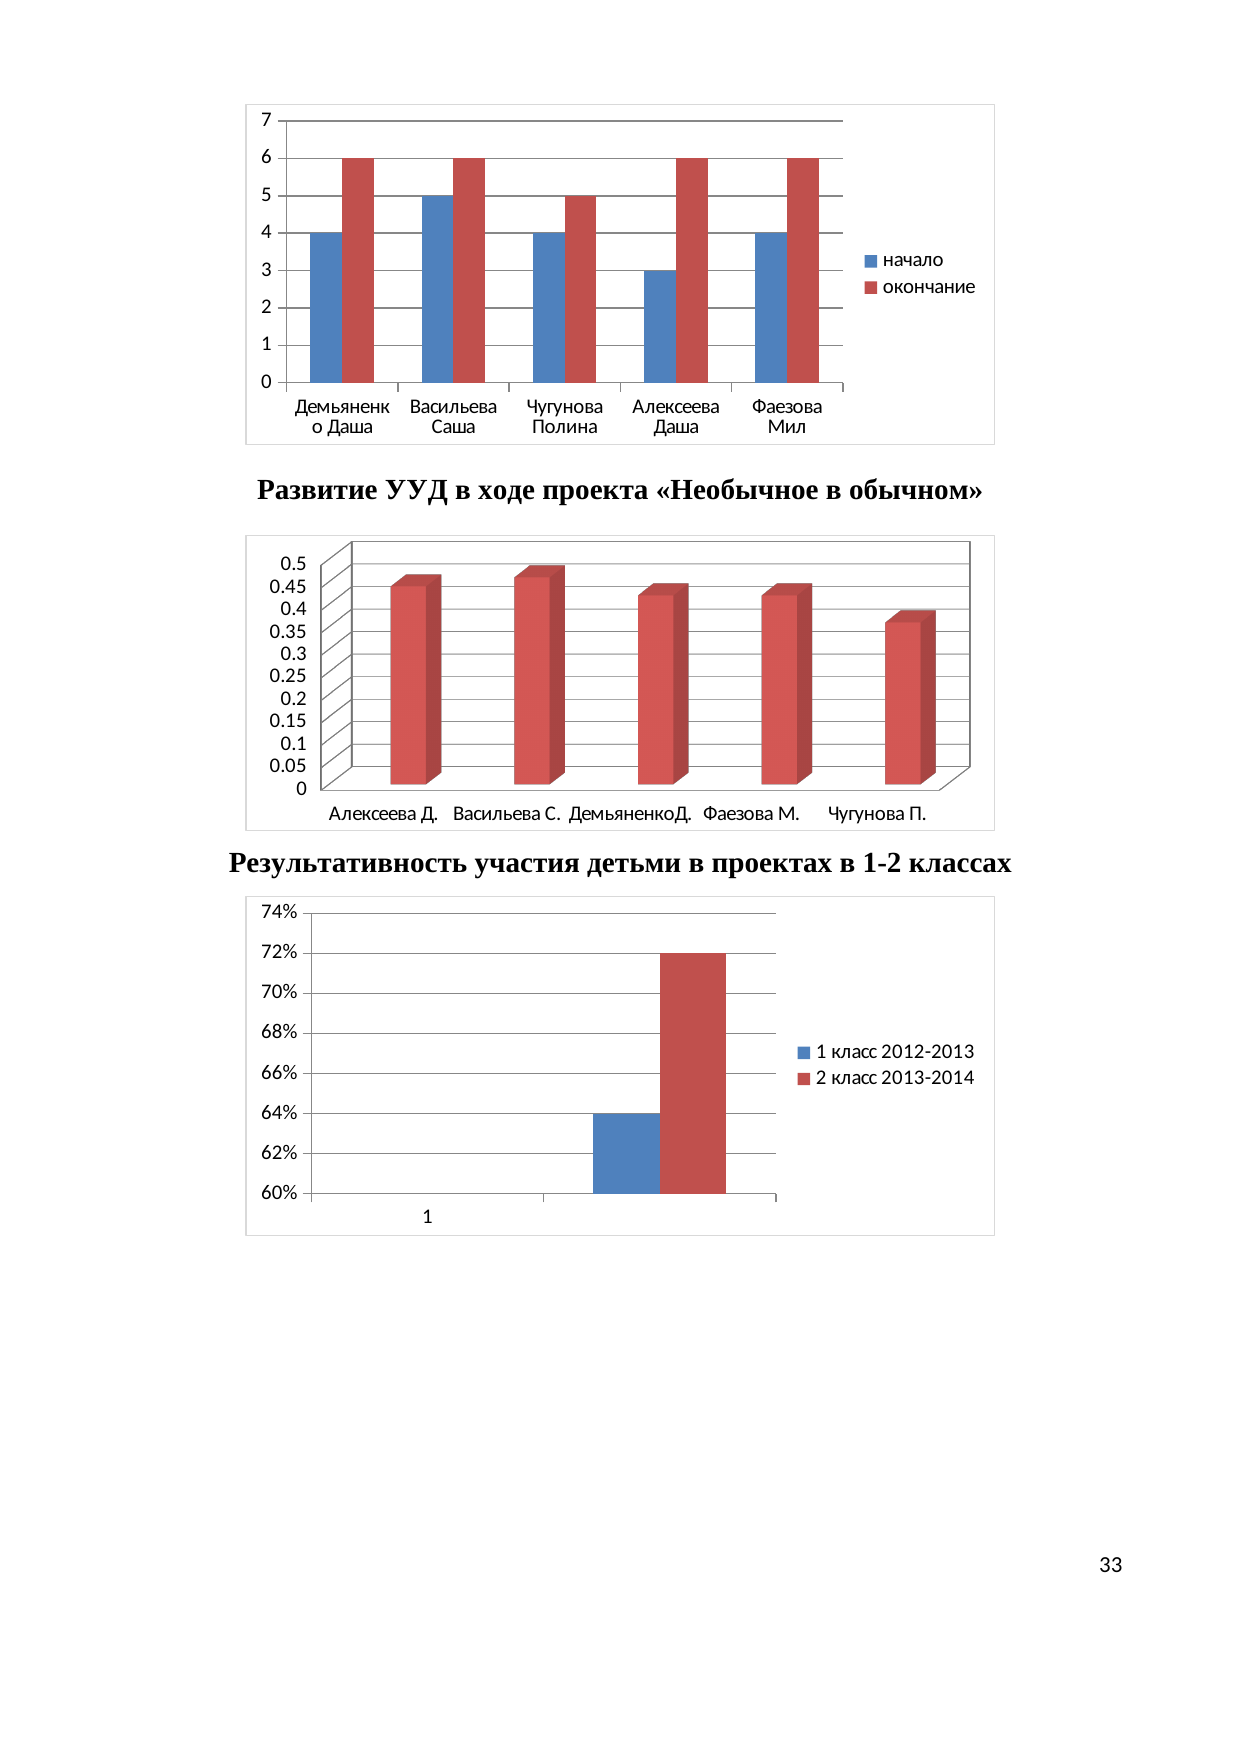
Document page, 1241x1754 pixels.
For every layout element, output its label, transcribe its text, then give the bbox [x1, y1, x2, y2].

text Результативность участия детьми в проектах в 1-2 классах [118, 845, 1122, 879]
text Развитие УУД в ходе проекта «Необычное в обычном» [118, 472, 1122, 506]
